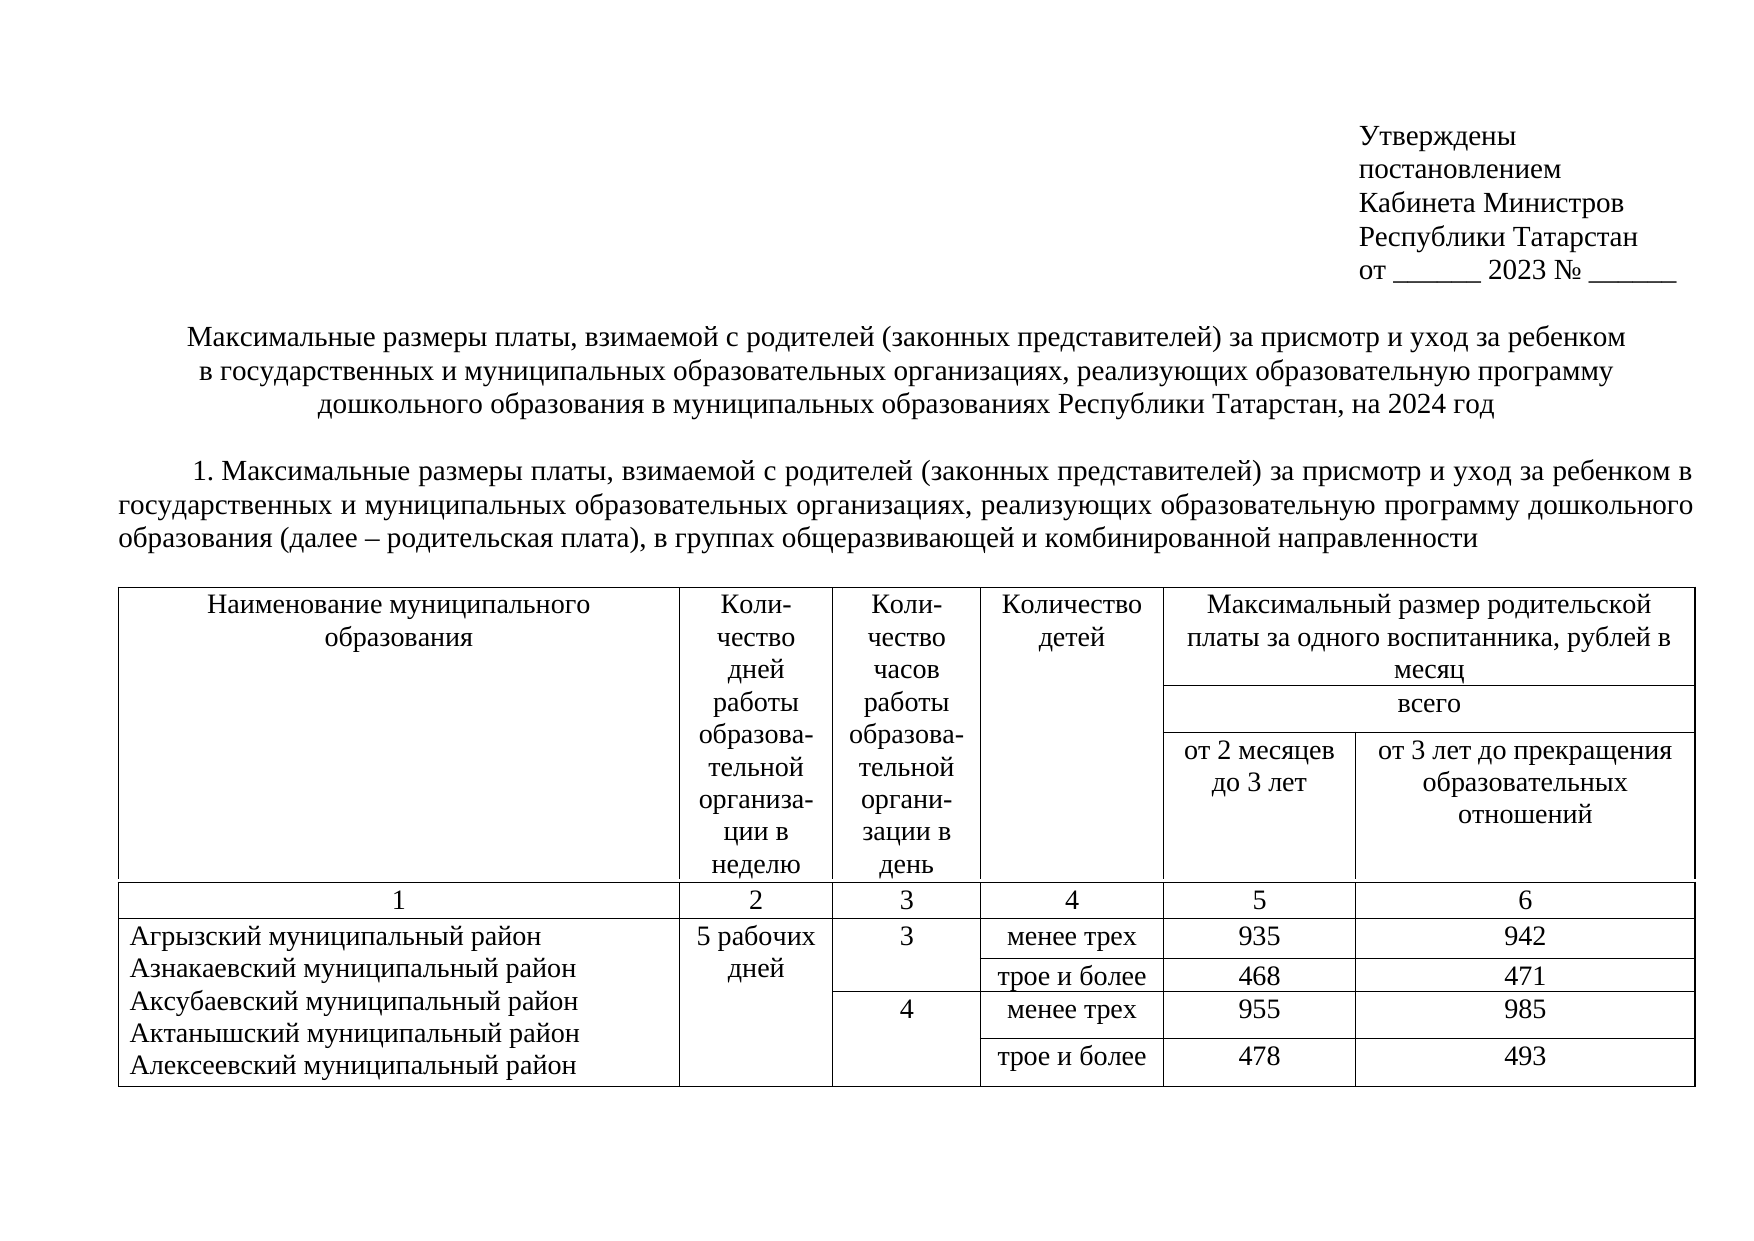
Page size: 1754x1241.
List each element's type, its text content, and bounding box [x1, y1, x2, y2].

table_cell 468 [1164, 959, 1355, 991]
table_cell 5 рабочих дней [680, 919, 832, 1086]
table_header 3 [833, 883, 980, 918]
list Республики Татарстан [1358, 219, 1695, 252]
table_cell 955 [1164, 992, 1355, 1038]
table_header 1 [119, 883, 679, 918]
table_header Максимальный размер родительской платы за одного воспитанника, рублей в месяц [1164, 588, 1694, 685]
list в государственных и муниципальных образовательных организациях, реализующих образовательную программу дошкольного образования в муниципальных образованиях Республики Татарстан, на 2024 год [118, 353, 1695, 420]
table_cell 4 [833, 992, 980, 1086]
list Кабинета Министров [1358, 185, 1695, 219]
list от ______ 2023 № ______ [1358, 252, 1695, 286]
table_cell всего [1164, 686, 1694, 732]
table_header Наименование муниципального образования [119, 588, 679, 879]
table_header Коли-чество часов работы образова-тельной органи-зации в день [833, 588, 980, 879]
text 1. Максимальные размеры платы, взимаемой с родителей (законных представителей) за присмотр и уход за ребенком в государственных и муниципальных образовательных организациях, реализующих образовательную программу дошкольного образования (далее – родительская плата), в группах общеразвивающей и комбинированной направленности [118, 453, 1695, 554]
list постановлением [1358, 152, 1695, 185]
table_cell трое и более [981, 1039, 1163, 1086]
table_header 5 [1164, 883, 1355, 918]
table_cell 935 [1164, 919, 1355, 957]
list Максимальные размеры платы, взимаемой с родителей (законных представителей) за присмотр и уход за ребенком [118, 319, 1695, 353]
table_cell Агрызский муниципальный район Азнакаевский муниципальный район Аксубаевский муниципальный район Актанышский муниципальный район Алексеевский муниципальный район Алькеевский муниципальный район Альметьевский муниципальный район Апастовский муниципальный район Арский муниципальный район Атнинский муниципальный район Бавлинский муниципальный район Балтасинский муниципальный район Бугульминский муниципальный район Буинский муниципальный район Верхнеуслонский муниципальный район Высокогорский муниципальный район г.Казань г.Набережные Челны Дрожжановский муниципальный район Елабужский муниципальный район Заинский муниципальный район Зеленодольский муниципальный район Кайбицкий муниципальный район Камско-Устьинский муниципальный район Кукморский муниципальный район Лаишевский муниципальный район Лениногорский муниципальный район Мамадышский муниципальный район Менделеевский муниципальный район Мензелинский муниципальный район Муслюмовский муниципальный район Нижнекамский муниципальный район Новошешминский муниципальный район Нурлатский муниципальный район Пестречинский муниципальный район Рыбно-Слободский муниципальный район Сабинский муниципальный район Сармановский муниципальный район Спасский муниципальный район Тетюшский муниципальный район Тукаевский муниципальный район Черемшанский муниципальный район Тюлячинский муниципальный район Чистопольский муниципальный район Ютазинский муниципальный район [119, 919, 679, 1086]
table_cell трое и более [981, 959, 1163, 991]
table_cell от 3 лет до прекращения образовательных отношений [1356, 733, 1694, 879]
table_header 6 [1356, 883, 1694, 918]
table_cell 493 [1356, 1039, 1694, 1086]
table_cell 3 [833, 919, 980, 991]
table_header Коли-чество дней работы образова-тельной организа-ции в неделю [680, 588, 832, 879]
table_header Количество детей [981, 588, 1163, 879]
table_cell 478 [1164, 1039, 1355, 1086]
table_cell 942 [1356, 919, 1694, 957]
table_cell от 2 месяцев до 3 лет [1164, 733, 1355, 879]
table_cell менее трех [981, 919, 1163, 957]
table_cell 471 [1356, 959, 1694, 991]
table_cell 985 [1356, 992, 1694, 1038]
table_header 2 [680, 883, 832, 918]
list Утверждены [1358, 118, 1695, 152]
table_cell менее трех [981, 992, 1163, 1038]
table_header 4 [981, 883, 1163, 918]
